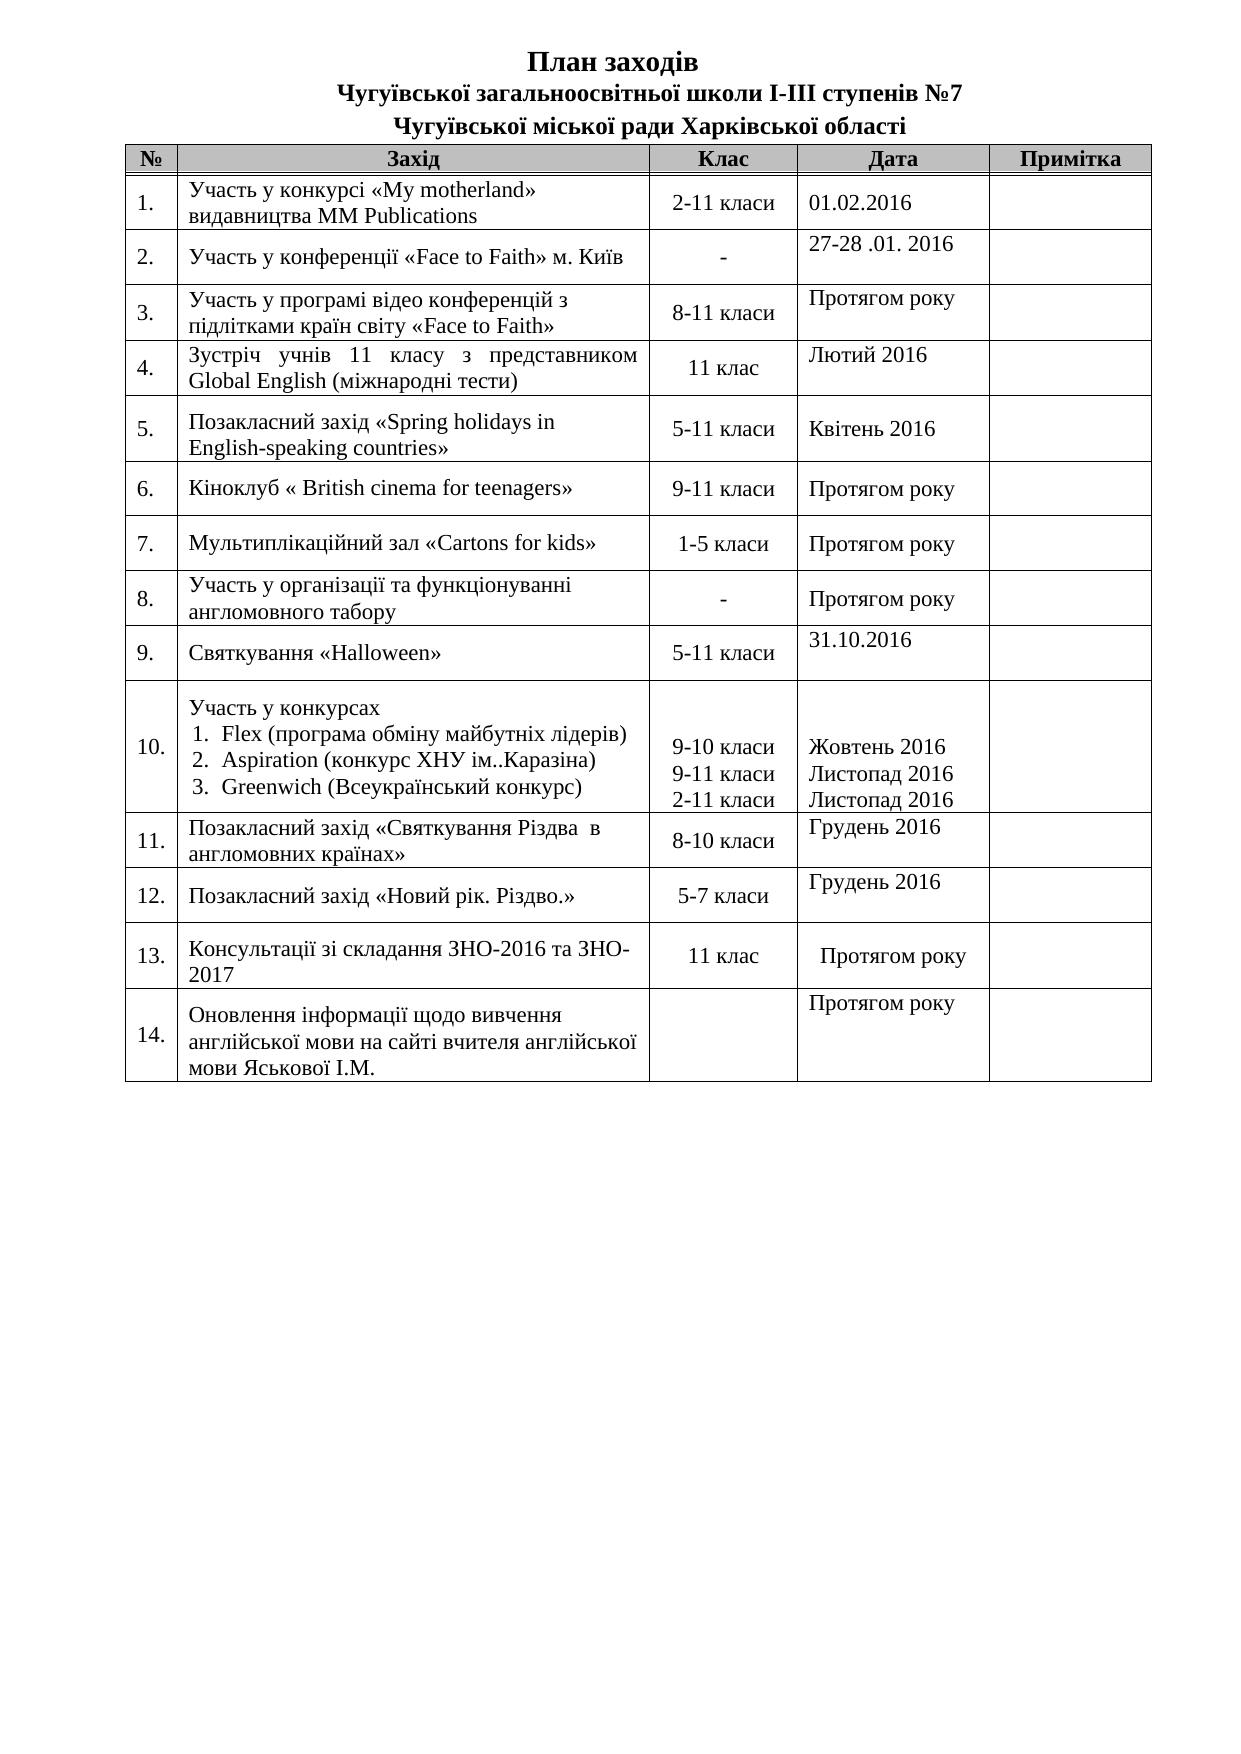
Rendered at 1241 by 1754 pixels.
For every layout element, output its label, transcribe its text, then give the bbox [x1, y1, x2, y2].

table_cell Оновлення інформації щодо вивчення англійської мови на сайті вчителя англійської мови Яськової І.М. [178, 989, 649, 1081]
table_cell Участь у конференції «Face to Faith» м. Київ [178, 230, 649, 283]
table_cell Участь у організації та функціонуванні англомовного табору [178, 571, 649, 625]
table_cell 31.10.2016 [798, 626, 989, 679]
table_cell 1-5 класи [650, 516, 797, 570]
table_cell [990, 516, 1151, 570]
table_cell [126, 868, 177, 922]
table_cell Протягом року [798, 923, 989, 988]
table_cell 01.02.2016 [798, 176, 989, 229]
table_cell Мультиплікаційний зал «Cartons for kids» [178, 516, 649, 570]
table_cell 9-10 класи 9-11 класи 2-11 класи [650, 681, 797, 812]
table_cell Позакласний захід «Spring holidays in English-speaking countries» [178, 396, 649, 461]
table_cell Святкування «Halloween» [178, 626, 649, 679]
table_cell [126, 516, 177, 570]
table_cell Лютий 2016 [798, 341, 989, 394]
table_cell Консультації зі складання ЗНО-2016 та ЗНО-2017 [178, 923, 649, 988]
table_cell 27-28 .01. 2016 [798, 230, 989, 283]
table_cell Протягом року [798, 285, 989, 340]
table_cell Жовтень 2016 Листопад 2016 Листопад 2016 [798, 681, 989, 812]
table_cell [990, 230, 1151, 283]
table_cell Зустріч учнів 11 класу з представником Global English (міжнародні тести) [178, 341, 649, 394]
table_cell [990, 989, 1151, 1081]
table_cell [126, 341, 177, 394]
table_cell [990, 341, 1151, 394]
table_cell 11 клас [650, 923, 797, 988]
text Чугуївської загальноосвітньої школи І-ІІІ ступенів №7 [148, 78, 1152, 107]
table_cell [990, 681, 1151, 812]
table_cell [990, 176, 1151, 229]
table_cell [990, 285, 1151, 340]
table_cell - [650, 230, 797, 283]
table_cell [126, 571, 177, 625]
table_cell [990, 571, 1151, 625]
table_header Дата [798, 145, 989, 171]
table_cell 8-11 класи [650, 285, 797, 340]
table_cell [126, 813, 177, 867]
table_cell Протягом року [798, 516, 989, 570]
table_cell [126, 396, 177, 461]
table_cell Протягом року [798, 571, 989, 625]
table_cell Участь у програмі відео конференцій з підлітками країн світу «Face to Faith» [178, 285, 649, 340]
table_cell [650, 989, 797, 1081]
table_cell Протягом року [798, 989, 989, 1081]
text Чугуївської міської ради Харківської області [148, 111, 1152, 140]
table_cell Протягом року [798, 462, 989, 515]
table_cell [126, 462, 177, 515]
table_cell [126, 176, 177, 229]
table_cell 5-7 класи [650, 868, 797, 922]
table_cell 9-11 класи [650, 462, 797, 515]
table_cell 5-11 класи [650, 626, 797, 679]
table_cell [990, 813, 1151, 867]
table_cell [990, 462, 1151, 515]
table_cell [990, 396, 1151, 461]
table_cell Грудень 2016 [798, 813, 989, 867]
table_cell [990, 626, 1151, 679]
table_cell 11 клас [650, 341, 797, 394]
table_cell Грудень 2016 [798, 868, 989, 922]
table_cell [990, 923, 1151, 988]
title План заходів [148, 44, 1152, 78]
table_cell [990, 868, 1151, 922]
table_header Клас [650, 145, 797, 171]
table_cell [126, 626, 177, 679]
table_header Примітка [990, 145, 1151, 171]
table_cell - [650, 571, 797, 625]
table_cell [126, 681, 177, 812]
table_header Захід [178, 145, 649, 171]
table_cell 2-11 класи [650, 176, 797, 229]
table_cell 5-11 класи [650, 396, 797, 461]
table_cell [126, 989, 177, 1081]
table_cell Квiтень 2016 [798, 396, 989, 461]
table_cell Участь у конкурсах Flex (програма обміну майбутніх лідерів) Aspiration (конкурс ХНУ ім..Каразіна) Greenwich (Всеукраїнський конкурс) [178, 681, 649, 812]
table_header № [126, 145, 177, 171]
table_cell [126, 230, 177, 283]
table_cell Позакласний захід «Святкування Різдва в англомовних країнах» [178, 813, 649, 867]
table_cell 8-10 класи [650, 813, 797, 867]
table_cell [126, 285, 177, 340]
table_cell Кіноклуб « British cinema for teenagers» [178, 462, 649, 515]
table_cell [126, 923, 177, 988]
table_cell Позакласний захід «Новий рік. Різдво.» [178, 868, 649, 922]
table_cell Участь у конкурсі «My motherland» видавництва MM Publications [178, 176, 649, 229]
